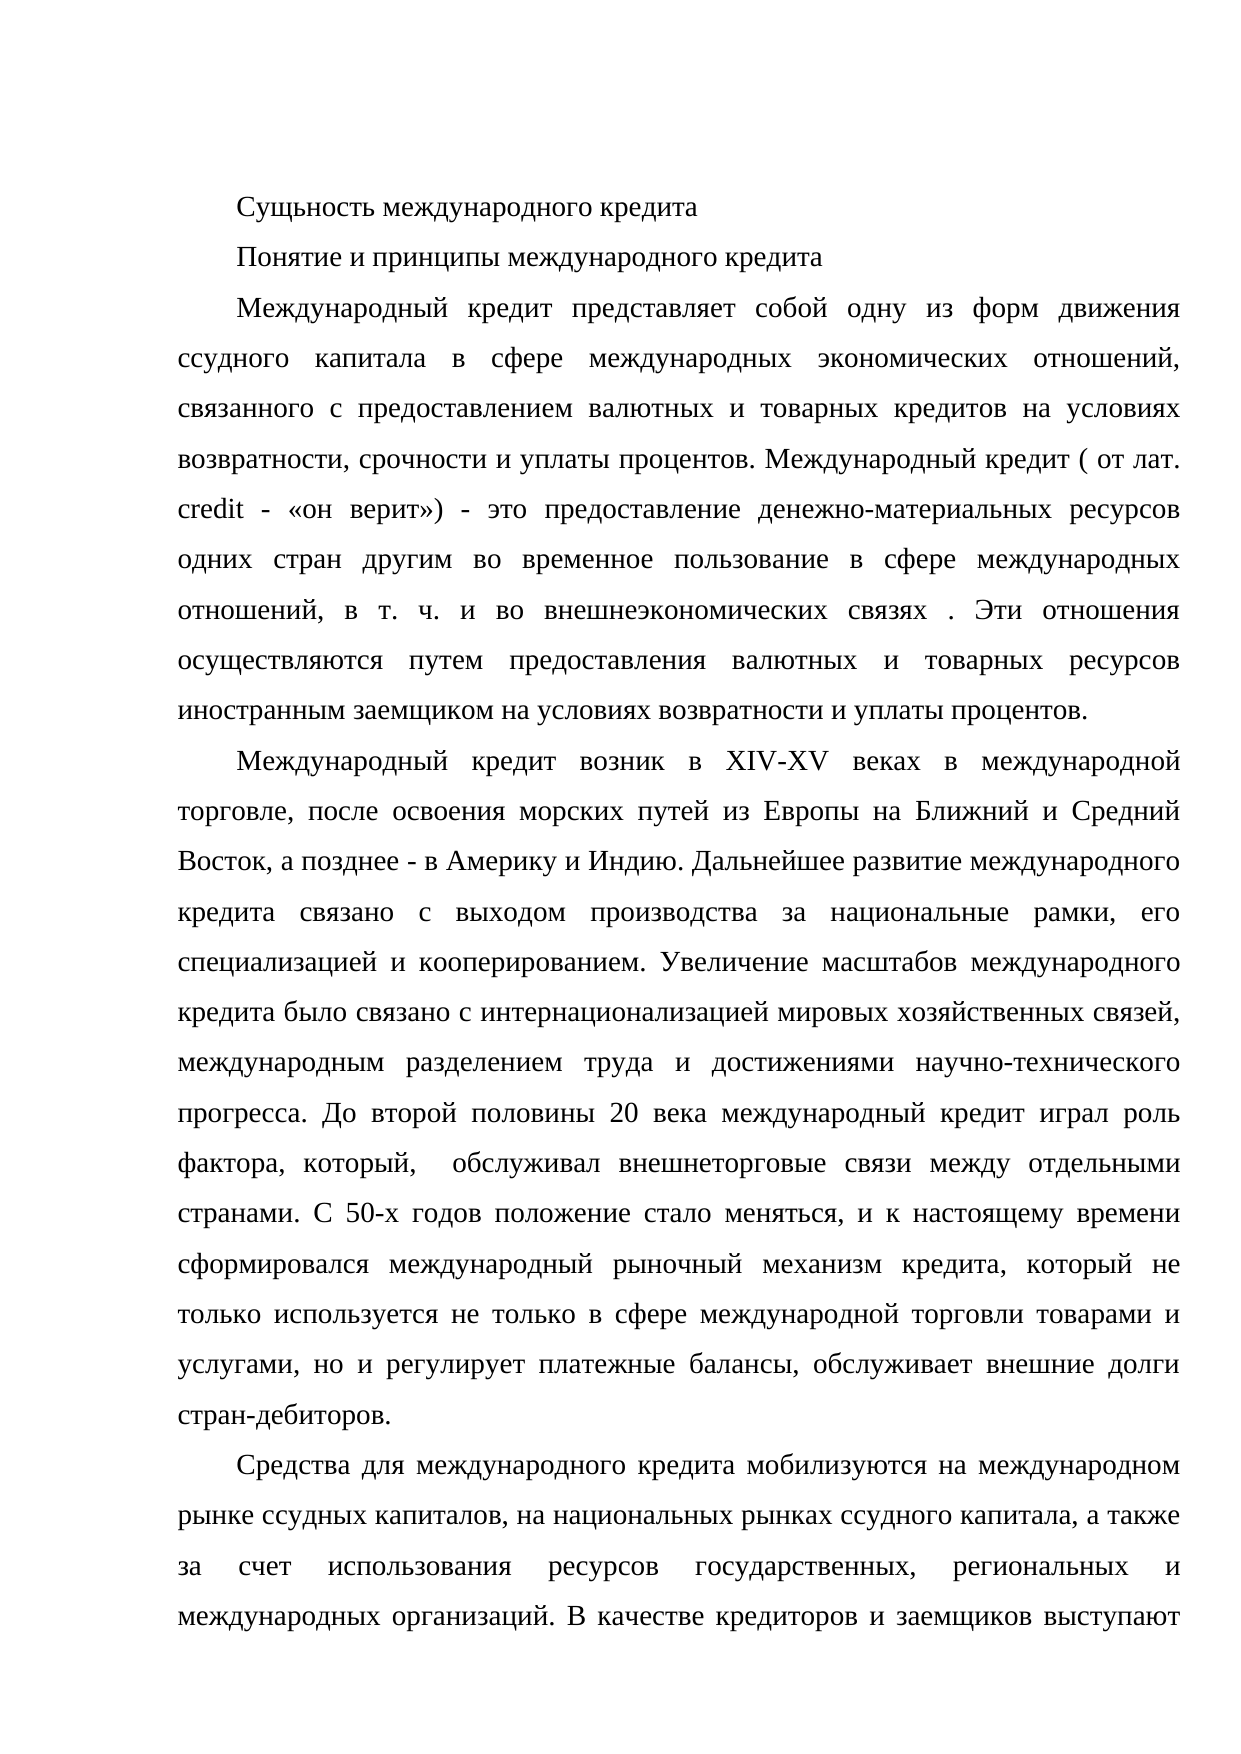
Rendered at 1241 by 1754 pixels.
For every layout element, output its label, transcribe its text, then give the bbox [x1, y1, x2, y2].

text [177, 1447, 1181, 1632]
text Международный кредит представляет собой одну из форм движения ссудного капитала в сфере международных экономических отношений, связанного с предоставлением валютных и товарных кредитов на условиях возвратности, срочности и уплаты процентов. Международный кредит ( от лат. сredit - «он верит») - это предоставление денежно-материальных ресурсов одних стран другим во временное пользование в сфере международных отношений, в т. ч. и во внешнеэкономических связях . Эти отношения осуществляются путем предоставления валютных и товарных ресурсов иностранным заемщиком на условиях возвратности и уплаты процентов. [177, 290, 1181, 726]
text Понятие и принципы международного кредита [177, 239, 1181, 273]
text Сущьность международного кредита [177, 189, 1181, 223]
text Международный кредит возник в XIV-XV веках в международной торговле, после освоения морских путей из Европы на Ближний и Средний Восток, а позднее - в Америку и Индию. Дальнейшее развитие международного кредита связано с выходом производства за национальные рамки, его специализацией и кооперированием. Увеличение масштабов международного кредита было связано с интернационализацией мировых хозяйственных связей, международным разделением труда и достижениями научно-технического прогресса. До второй половины 20 века международный кредит играл роль фактора, который, обслуживал внешнеторговые связи между отдельными странами. С 50-х годов положение стало меняться, и к настоящему времени сформировался международный рыночный механизм кредита, который не только используется не только в сфере международной торговли товарами и услугами, но и регулирует платежные балансы, обслуживает внешние долги стран-дебиторов. [177, 743, 1181, 1430]
